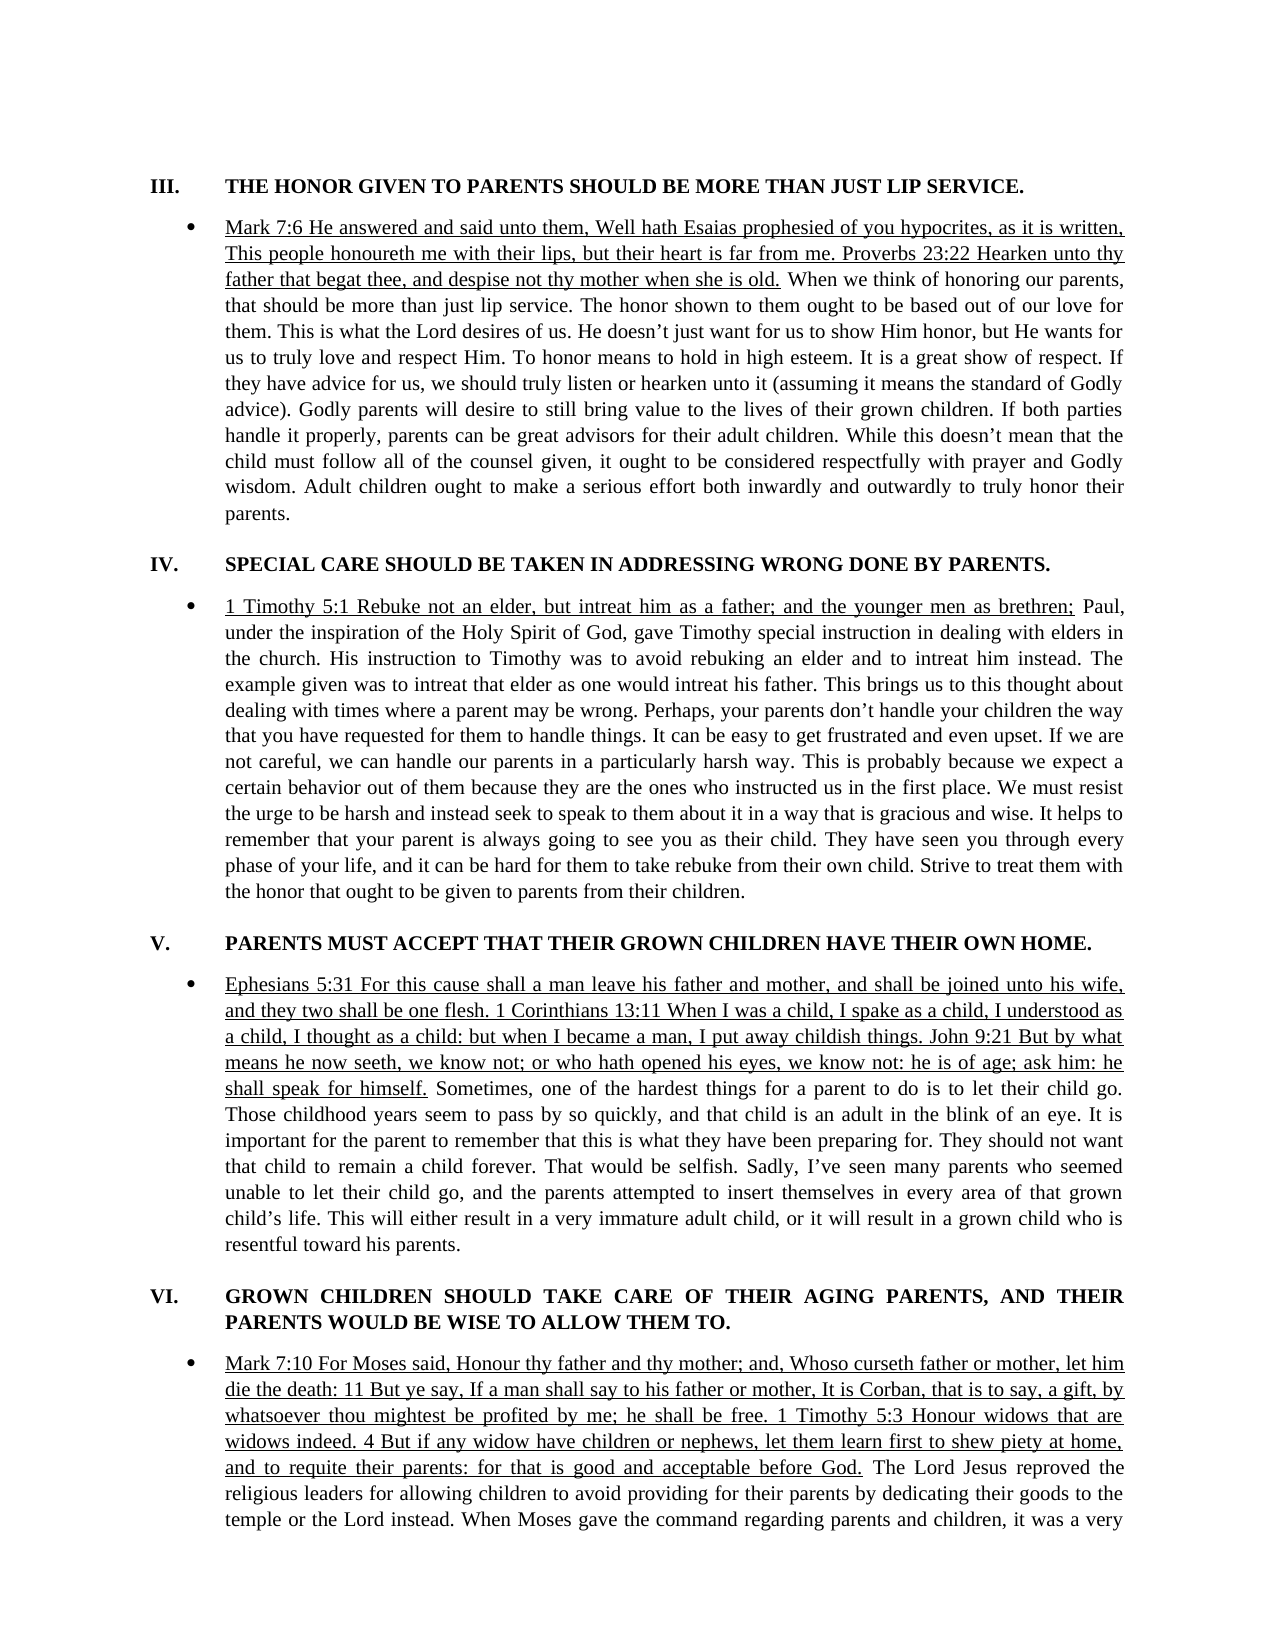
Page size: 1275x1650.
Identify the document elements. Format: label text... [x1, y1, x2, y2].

list Mark 7:6 He answered and said unto them, Well hath Esaias prophesied of you hypocrites, as it is written, This people honoureth me with their lips, but their heart is far from me. Proverbs 23:22 Hearken unto thy father that begat thee, and despise not thy mother when she is old. When we think of honoring our parents, that should be more than just lip service. The honor shown to them ought to be based out of our love for them. This is what the Lord desires of us. He doesn’t just want for us to show Him honor, but He wants for us to truly love and respect Him. To honor means to hold in high esteem. It is a great show of respect. If they have advice for us, we should truly listen or hearken unto it (assuming it means the standard of Godly advice). Godly parents will desire to still bring value to the lives of their grown children. If both parties handle it properly, parents can be great advisors for their adult children. While this doesn’t mean that the child must follow all of the counsel given, it ought to be considered respectfully with prayer and Godly wisdom. Adult children ought to make a serious effort both inwardly and outwardly to truly honor their parents. [187, 215, 1125, 524]
list Ephesians 5:31 For this cause shall a man leave his father and mother, and shall be joined unto his wife, and they two shall be one flesh. 1 Corinthians 13:11 When I was a child, I spake as a child, I understood as a child, I thought as a child: but when I became a man, I put away childish things. John 9:21 But by what means he now seeth, we know not; or who hath opened his eyes, we know not: he is of age; ask him: he shall speak for himself. Sometimes, one of the hardest things for a parent to do is to let their child go. Those childhood years seem to pass by so quickly, and that child is an adult in the blink of an eye. It is important for the parent to remember that this is what they have been preparing for. They should not want that child to remain a child forever. That would be selfish. Sadly, I’ve seen many parents who seemed unable to let their child go, and the parents attempted to insert themselves in every area of that grown child’s life. This will either result in a very immature adult child, or it will result in a grown child who is resentful toward his parents. [187, 972, 1125, 1256]
list SPECIAL CARE SHOULD BE TAKEN IN ADDRESSING WRONG DONE BY PARENTS. [150, 552, 1125, 576]
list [187, 1351, 1125, 1531]
list GROWN CHILDREN SHOULD TAKE CARE OF THEIR AGING PARENTS, AND THEIR PARENTS WOULD BE WISE TO ALLOW THEM TO. [150, 1284, 1125, 1334]
list PARENTS MUST ACCEPT THAT THEIR GROWN CHILDREN HAVE THEIR OWN HOME. [150, 931, 1125, 955]
list 1 Timothy 5:1 Rebuke not an elder, but intreat him as a father; and the younger men as brethren; Paul, under the inspiration of the Holy Spirit of God, gave Timothy special instruction in dealing with elders in the church. His instruction to Timothy was to avoid rebuking an elder and to intreat him instead. The example given was to intreat that elder as one would intreat his father. This brings us to this thought about dealing with times where a parent may be wrong. Perhaps, your parents don’t handle your children the way that you have requested for them to handle things. It can be easy to get frustrated and even upset. If we are not careful, we can handle our parents in a particularly harsh way. This is probably because we expect a certain behavior out of them because they are the ones who instructed us in the first place. We must resist the urge to be harsh and instead seek to speak to them about it in a way that is gracious and wise. It helps to remember that your parent is always going to see you as their child. They have seen you through every phase of your life, and it can be hard for them to take rebuke from their own child. Strive to treat them with the honor that ought to be given to parents from their children. [187, 594, 1125, 903]
list THE HONOR GIVEN TO PARENTS SHOULD BE MORE THAN JUST LIP SERVICE. [150, 174, 1125, 198]
